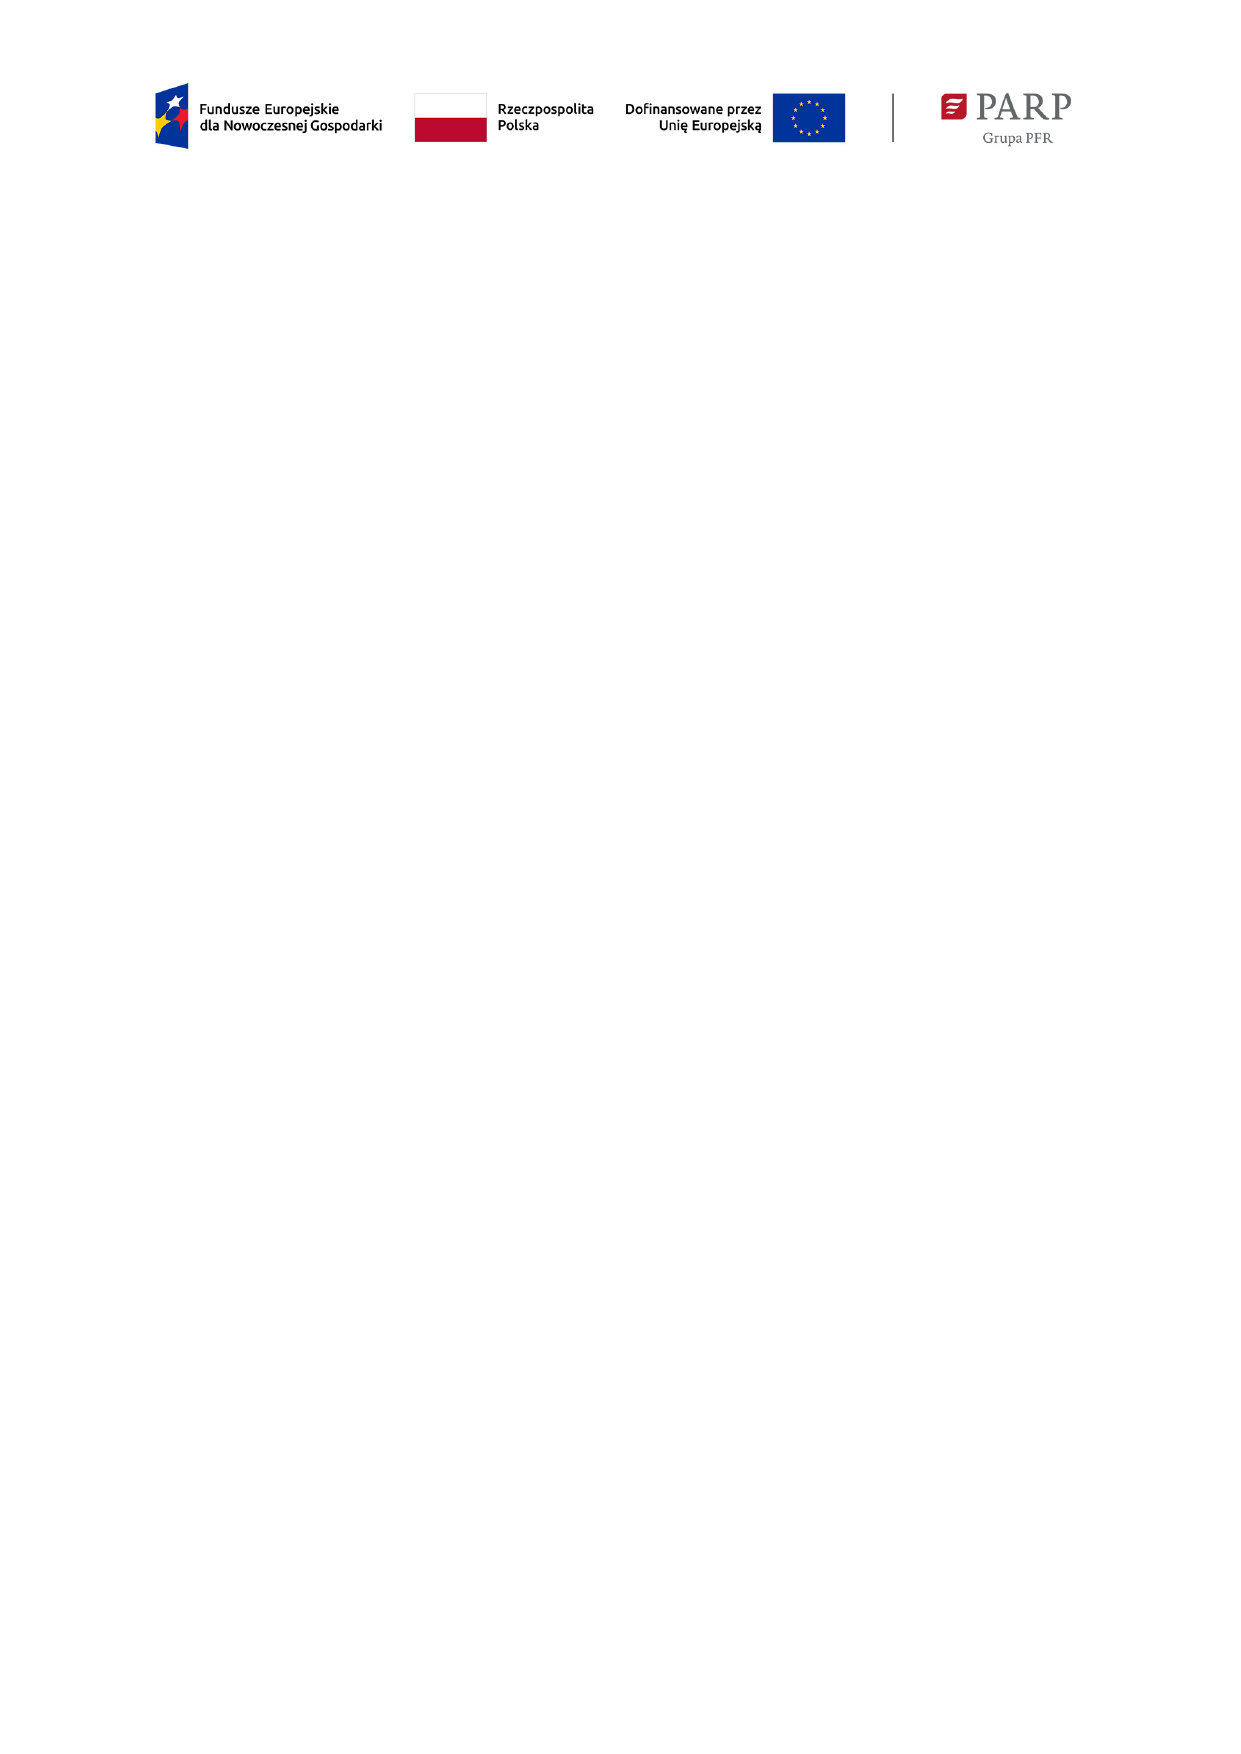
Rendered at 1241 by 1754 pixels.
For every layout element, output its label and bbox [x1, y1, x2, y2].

picture [140, 73, 1086, 159]
